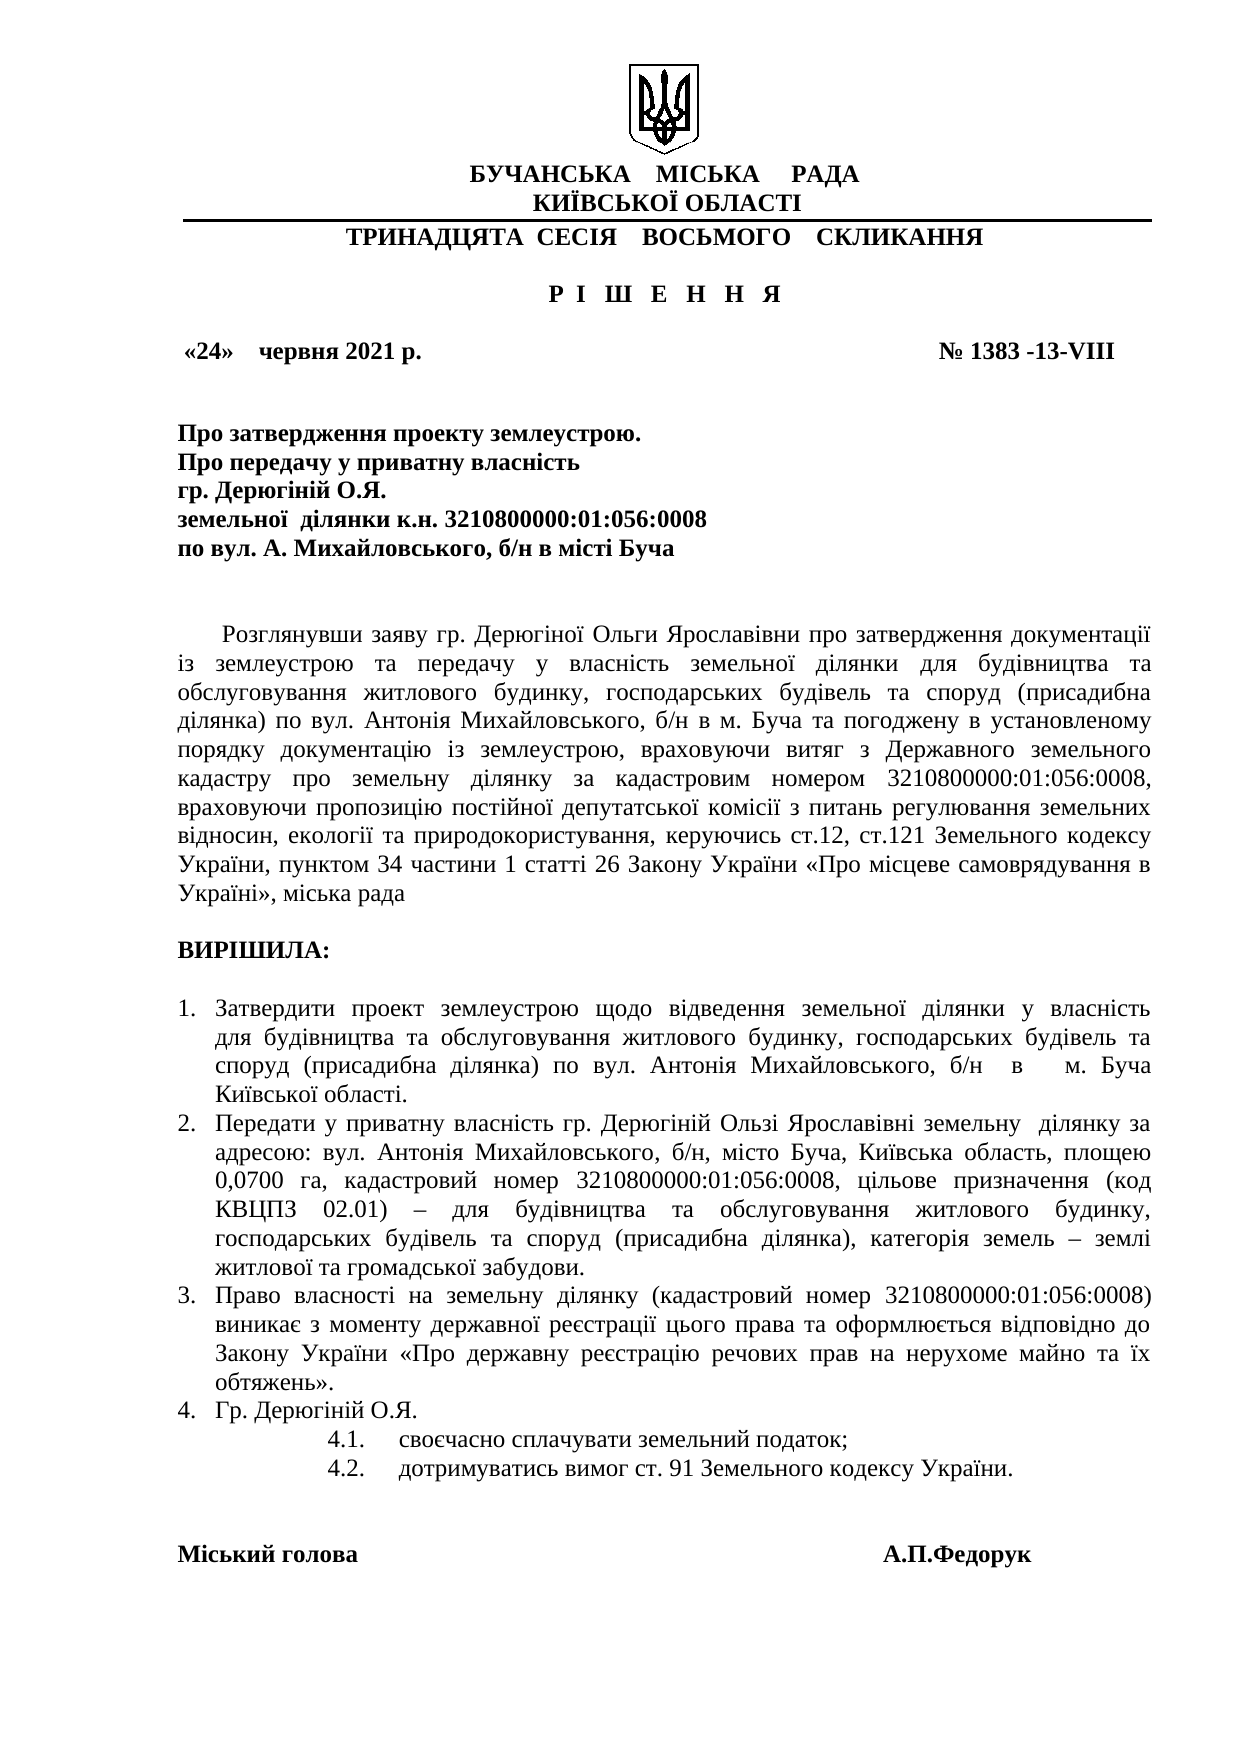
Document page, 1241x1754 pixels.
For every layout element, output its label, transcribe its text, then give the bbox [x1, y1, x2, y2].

text ТРИНАДЦЯТА СЕСІЯ ВОСЬМОГО СКЛИКАННЯ [177, 222, 1152, 251]
list Передати у приватну власність гр. Дерюгіній Ользі Ярославівні земельну ділянку за адресою: вул. Антонія Михайловського, б/н, місто Буча, Київська область, площею 0,0700 га, кадастровий номер 3210800000:01:056:0008, цільове призначення (код КВЦПЗ 02.01) – для будівництва та обслуговування житлового будинку, господарських будівель та споруд (присадибна ділянка), категорія земель – землі житлової та громадської забудови. [177, 1108, 1152, 1280]
text земельної ділянки к.н. 3210800000:01:056:0008 [177, 504, 1152, 533]
text по вул. А. Михайловського, б/н в місті Буча [177, 533, 1152, 562]
list Затвердити проект землеустрою щодо відведення земельної ділянки у власність для будівництва та обслуговування житлового будинку, господарських будівель та споруд (присадибна ділянка) по вул. Антонія Михайловського, б/н в м. Буча Київської області. [177, 993, 1152, 1108]
text ВИРІШИЛА: [177, 935, 1152, 964]
text Розглянувши заяву гр. Дерюгіної Ольги Ярославівни про затвердження документації із землеустрою та передачу у власність земельної ділянки для будівництва та обслуговування житлового будинку, господарських будівель та споруд (присадибна ділянка) по вул. Антонія Михайловського, б/н в м. Буча та погоджену в установленому порядку документацію із землеустрою, враховуючи витяг з Державного земельного кадастру про земельну ділянку за кадастровим номером 3210800000:01:056:0008, враховуючи пропозицію постійної депутатської комісії з питань регулювання земельних відносин, екології та природокористування, керуючись ст.12, ст.121 Земельного кодексу України, пунктом 34 частини 1 статті 26 Закону України «Про місцеве самоврядування в Україні», міська рада [177, 619, 1152, 907]
text Про затвердження проекту землеустрою. [177, 418, 1152, 447]
text Р І Ш Е Н Н Я [177, 279, 1152, 308]
list дотримуватись вимог ст. 91 Земельного кодексу України. [327, 1453, 1152, 1482]
list Гр. Дерюгіній О.Я. [177, 1395, 1152, 1424]
text КИЇВСЬКОЇ ОБЛАСТІ [183, 188, 1152, 219]
text Міський голова А.П.Федорук [177, 1539, 1152, 1568]
text БУЧАНСЬКА МІСЬКА РАДА [177, 159, 1152, 188]
text «24» червня 2021 р. № 1383 -13-VIIІ [177, 336, 1152, 365]
text Про передачу у приватну власність [177, 447, 1152, 475]
list своєчасно сплачувати земельний податок; [327, 1424, 1152, 1453]
text гр. Дерюгіній О.Я. [177, 475, 1152, 504]
list Право власності на земельну ділянку (кадастровий номер 3210800000:01:056:0008) виникає з моменту державної реєстрації цього права та оформлюється відповідно до Закону України «Про державну реєстрацію речових прав на нерухоме майно та їх обтяжень». [177, 1280, 1152, 1395]
